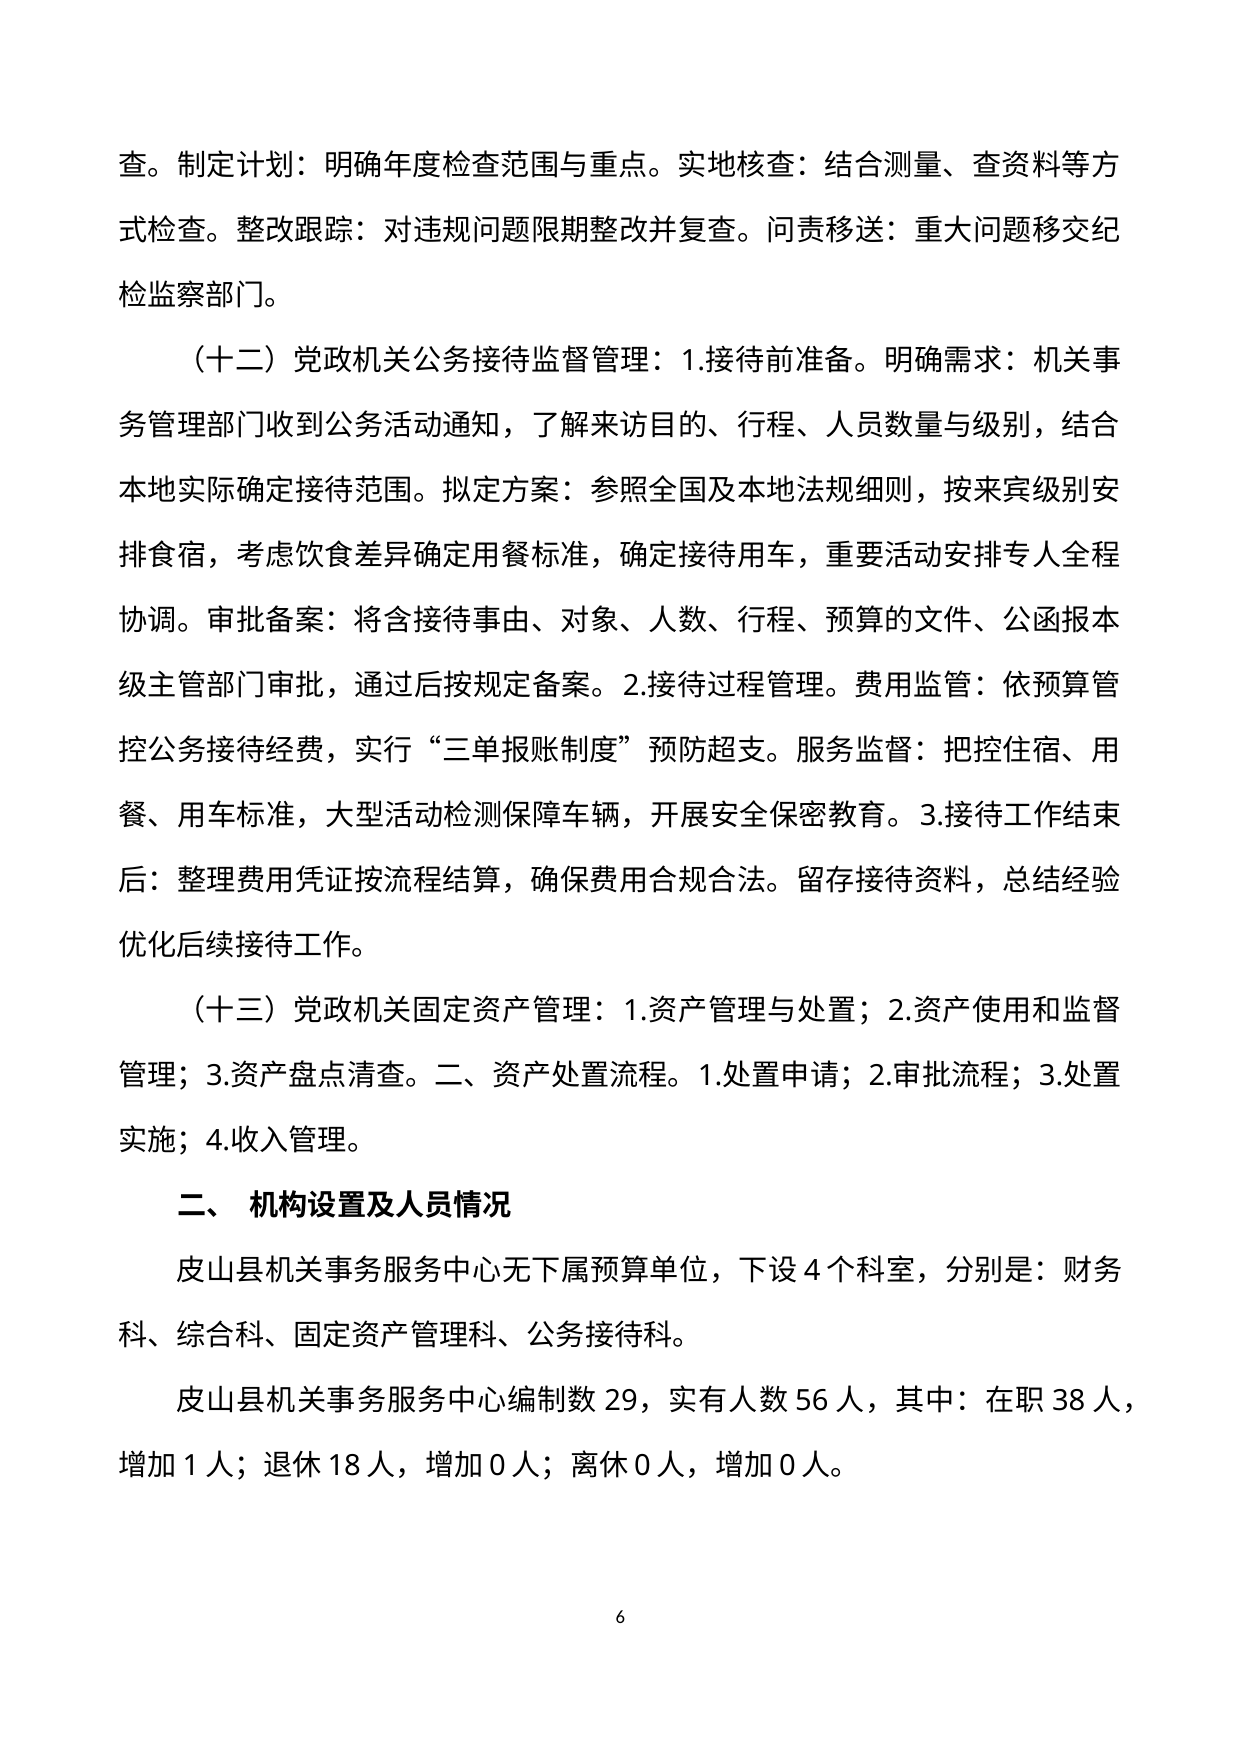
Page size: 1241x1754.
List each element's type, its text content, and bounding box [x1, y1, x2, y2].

list 党政机关公务接待监督管理：1.接待前准备。明确需求：机关事务管理部门收到公务活动通知，了解来访目的、行程、人员数量与级别，结合本地实际确定接待范围。拟定方案：参照全国及本地法规细则，按来宾级别安排食宿，考虑饮食差异确定用餐标准，确定接待用车，重要活动安排专人全程协调。审批备案：将含接待事由、对象、人数、行程、预算的文件、公函报本级主管部门审批，通过后按规定备案。2.接待过程管理。费用监管：依预算管控公务接待经费，实行“三单报账制度”预防超支。服务监督：把控住宿、用餐、用车标准，大型活动检测保障车辆，开展安全保密教育。3.接待工作结束后：整理费用凭证按流程结算，确保费用合规合法。留存接待资料，总结经验，优化后续接待工作。 [118, 325, 1122, 975]
subtitle 机构设置及人员情况 [118, 1170, 1122, 1235]
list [118, 130, 1122, 325]
list 党政机关固定资产管理：1.资产管理与处置；2.资产使用和监督管理；3.资产盘点清查。二、资产处置流程。1.处置申请；2.审批流程；3.处置实施；4.收入管理。 [118, 975, 1122, 1170]
list 皮山县机关事务服务中心无下属预算单位，下设4个科室，分别是：财务科、综合科、固定资产管理科、公务接待科。 [118, 1235, 1122, 1365]
list 皮山县机关事务服务中心编制数29，实有人数56人，其中：在职38人，增加1人；退休18人，增加0人；离休0人，增加0人。 [118, 1365, 1122, 1495]
